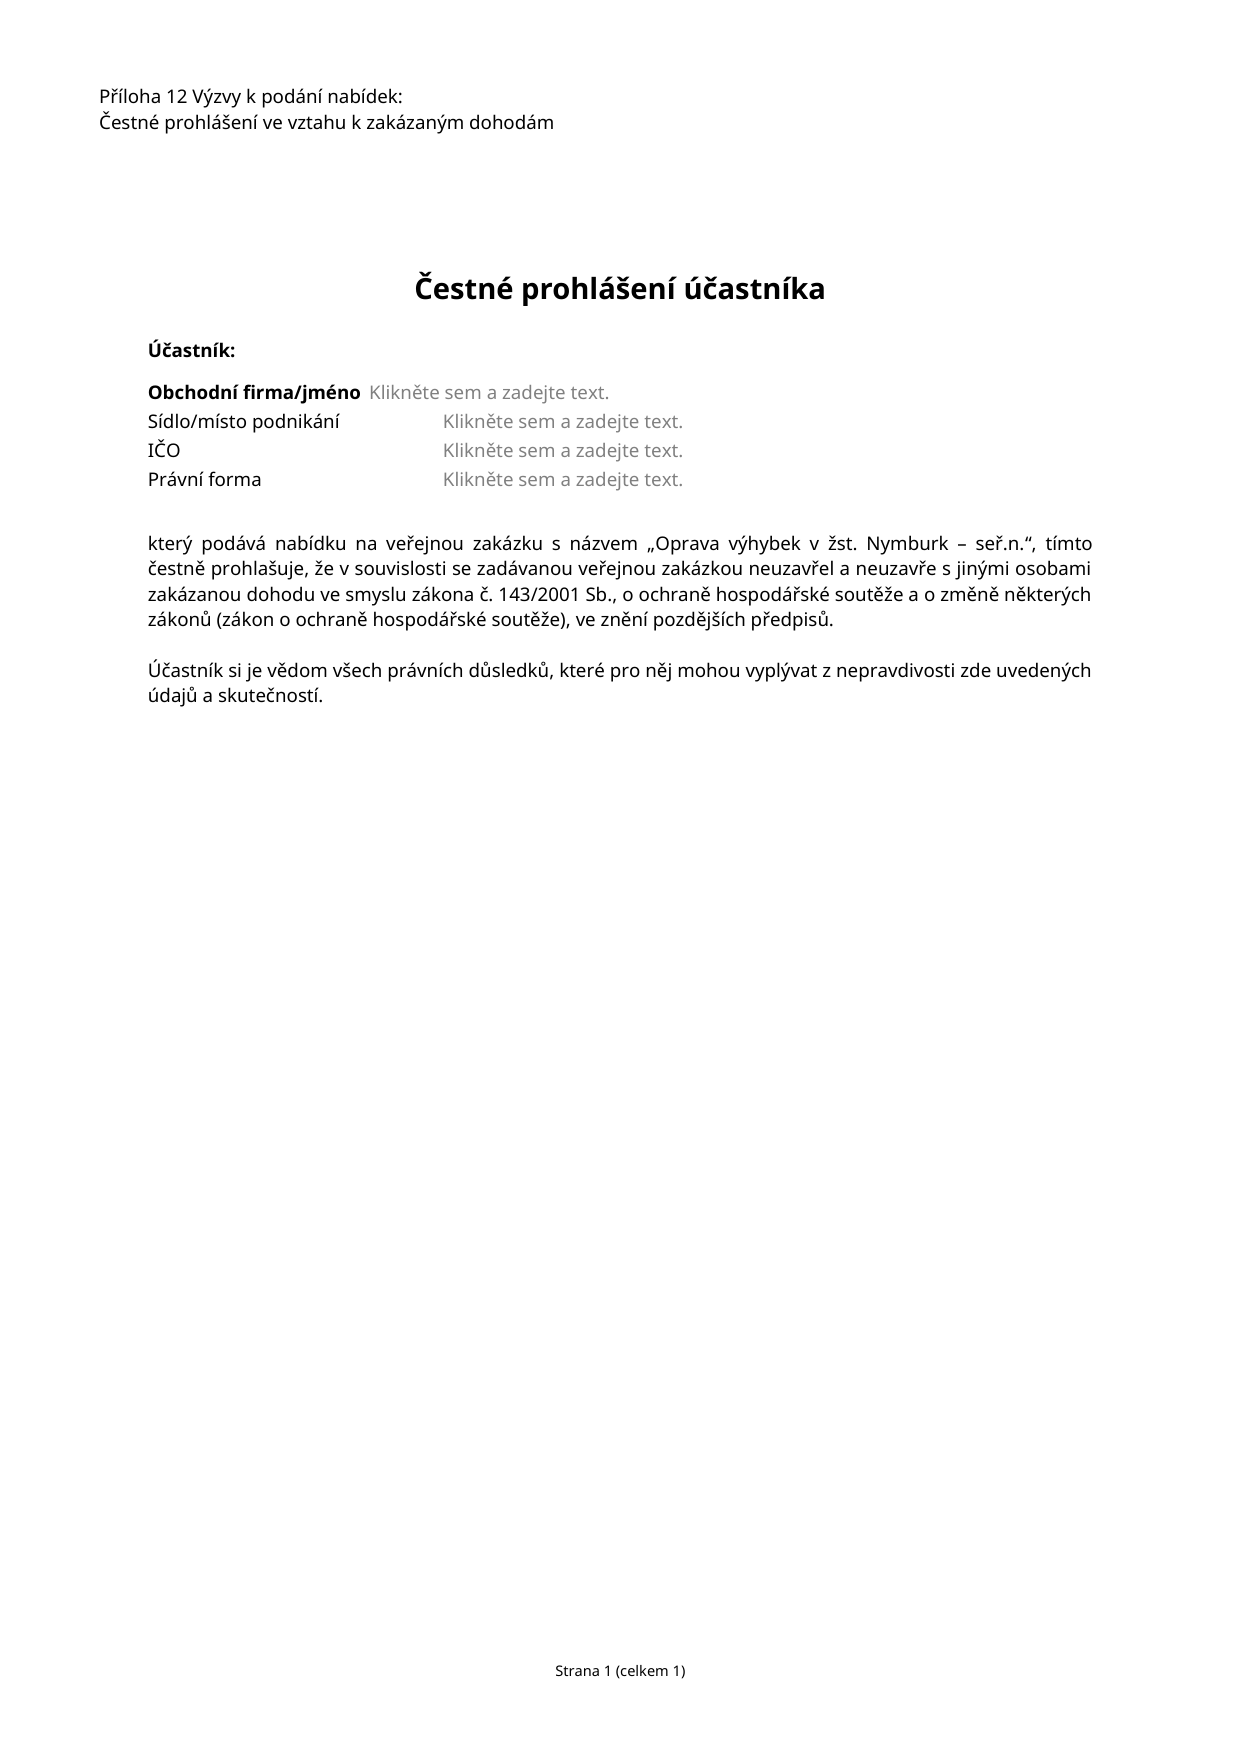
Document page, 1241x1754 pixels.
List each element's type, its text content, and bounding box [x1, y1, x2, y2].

text IČO [148, 434, 1093, 463]
text Právní forma [148, 463, 1093, 492]
text Účastník si je vědom všech právních důsledků, které pro něj mohou vyplývat z nepravdivosti zde uvedených údajů a skutečností. [148, 657, 1093, 708]
text který podává nabídku na veřejnou zakázku s názvem „Oprava výhybek v žst. Nymburk – seř.n.“, tímto čestně prohlašuje, že v souvislosti se zadávanou veřejnou zakázkou neuzavřel a neuzavře s jinými osobami zakázanou dohodu ve smyslu zákona č. 143/2001 Sb., o ochraně hospodářské soutěže a o změně některých zákonů (zákon o ochraně hospodářské soutěže), ve znění pozdějších předpisů. [148, 530, 1093, 632]
text Sídlo/místo podnikání [148, 405, 1093, 434]
text Účastník: [148, 333, 1093, 364]
text Obchodní firma/jméno [148, 376, 1093, 405]
title Čestné prohlášení účastníka [148, 268, 1093, 308]
